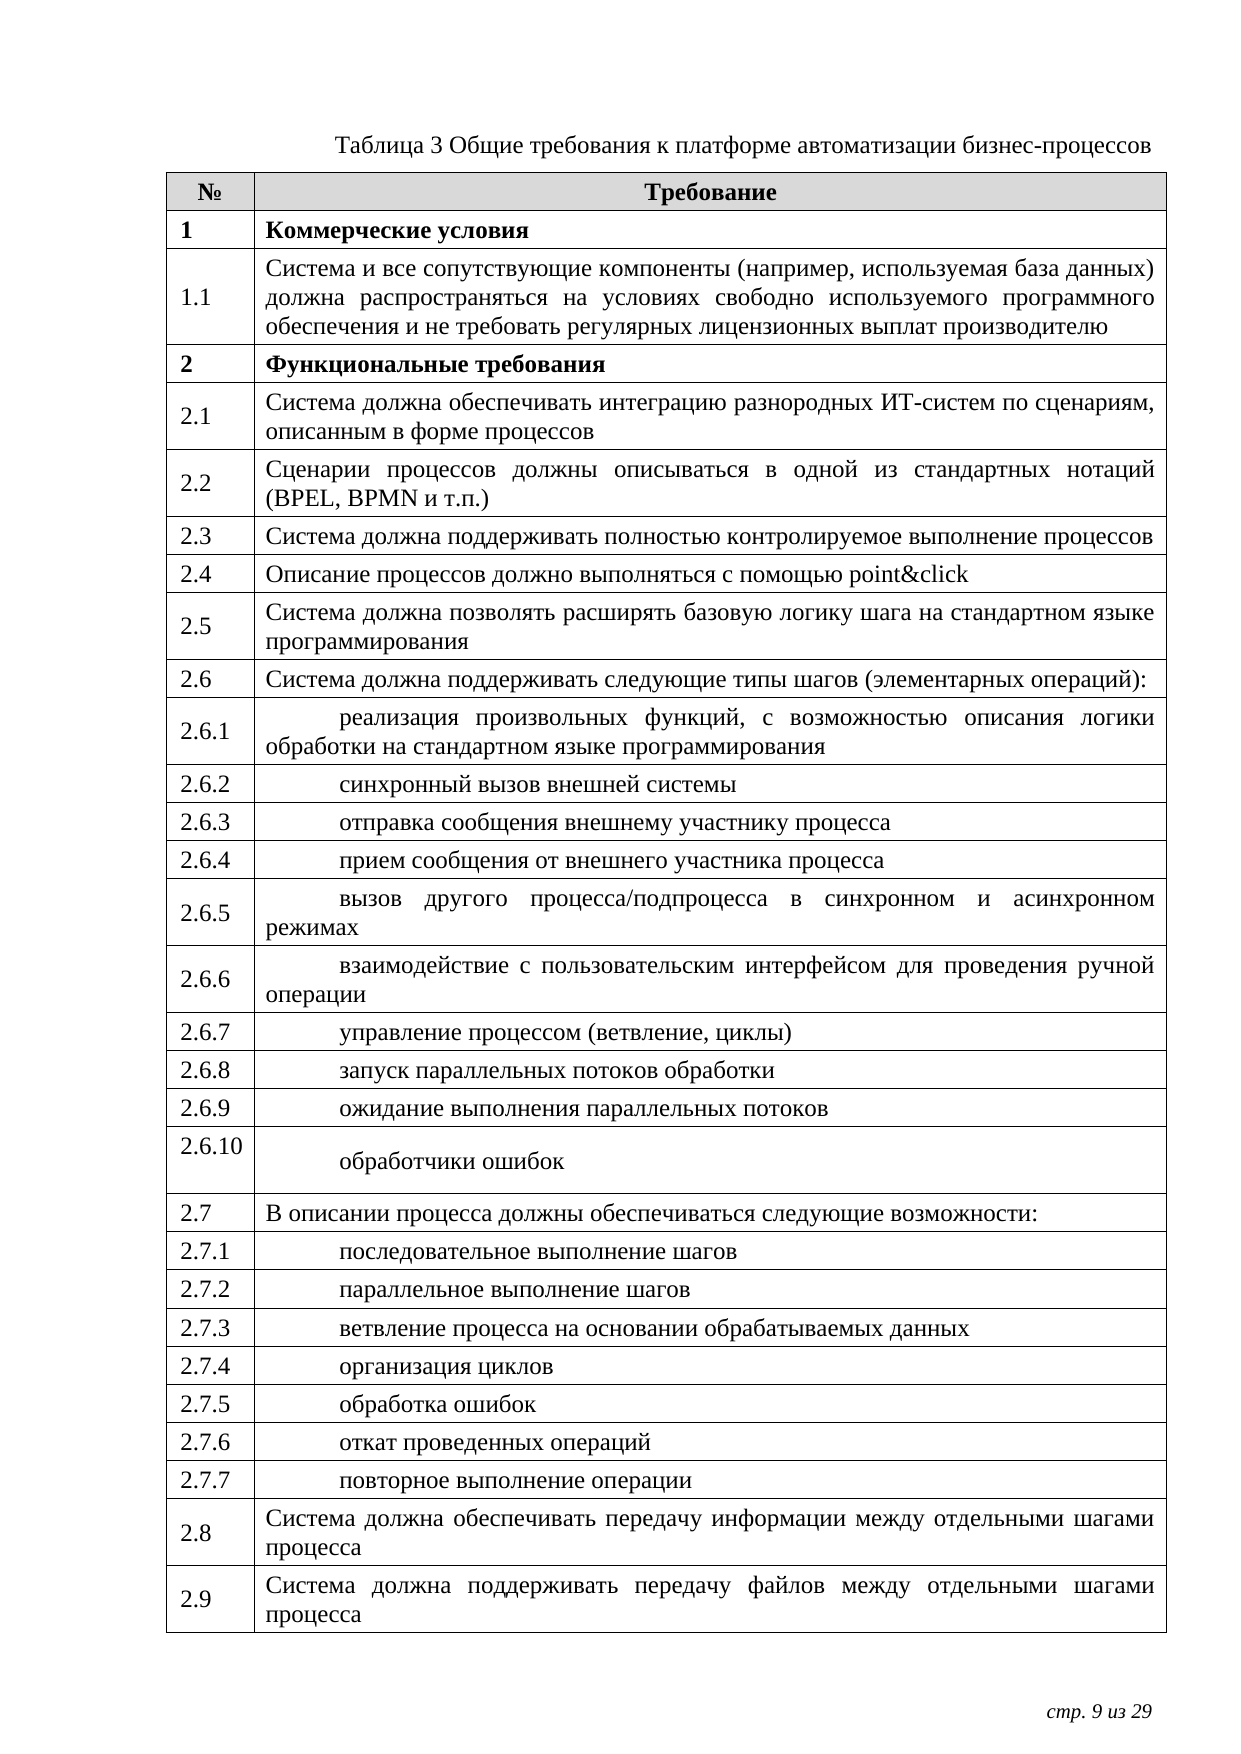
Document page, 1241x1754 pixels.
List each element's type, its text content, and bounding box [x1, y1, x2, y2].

table_cell [167, 1461, 254, 1498]
table_cell Система должна поддерживать полностью контролируемое выполнение процессов [255, 517, 1166, 554]
table_cell [167, 660, 254, 697]
table_cell Система и все сопутствующие компоненты (например, используемая база данных) должна распространяться на условиях свободно используемого программного обеспечения и не требовать регулярных лицензионных выплат производителю [255, 249, 1166, 344]
table_cell [167, 1309, 254, 1346]
table_cell Система должна обеспечивать интеграцию разнородных ИТ-систем по сценариям, описанным в форме процессов [255, 383, 1166, 449]
table_cell Функциональные требования [255, 345, 1166, 382]
table_cell повторное выполнение операции [255, 1461, 1166, 1498]
table_cell [167, 1347, 254, 1384]
table_cell вызов другого процесса/подпроцесса в синхронном и асинхронном режимах [255, 879, 1166, 945]
table_cell откат проведенных операций [255, 1423, 1166, 1460]
table_cell [167, 345, 254, 382]
table_cell [167, 879, 254, 945]
table_cell прием сообщения от внешнего участника процесса [255, 841, 1166, 878]
table_cell ветвление процесса на основании обрабатываемых данных [255, 1309, 1166, 1346]
table_cell [167, 383, 254, 449]
table_cell запуск параллельных потоков обработки [255, 1051, 1166, 1088]
table_cell [167, 1089, 254, 1126]
text Таблица 3 Общие требования к платформе автоматизации бизнес-процессов [177, 131, 1152, 159]
table_header Требование [255, 173, 1166, 210]
table_cell ожидание выполнения параллельных потоков [255, 1089, 1166, 1126]
table_cell [167, 1499, 254, 1565]
table_cell [167, 249, 254, 344]
table_cell реализация произвольных функций, с возможностью описания логики обработки на стандартном языке программирования [255, 698, 1166, 764]
table_cell [167, 1051, 254, 1088]
table_cell [167, 841, 254, 878]
table_cell взаимодействие с пользовательским интерфейсом для проведения ручной операции [255, 946, 1166, 1012]
table_cell [167, 211, 254, 248]
table_cell управление процессом (ветвление, циклы) [255, 1013, 1166, 1050]
table_cell Описание процессов должно выполняться с помощью point&click [255, 555, 1166, 592]
table_cell Сценарии процессов должны описываться в одной из стандартных нотаций (BPEL, BPMN и т.п.) [255, 450, 1166, 516]
table_cell [167, 593, 254, 659]
table_cell [167, 1385, 254, 1422]
table_cell Система должна обеспечивать передачу информации между отдельными шагами процесса [255, 1499, 1166, 1565]
table_cell [167, 517, 254, 554]
table_cell обработка ошибок [255, 1385, 1166, 1422]
table_header № [167, 173, 254, 210]
table_cell обработчики ошибок [255, 1127, 1166, 1193]
table_cell [167, 698, 254, 764]
table_cell [167, 1423, 254, 1460]
table_cell отправка сообщения внешнему участнику процесса [255, 803, 1166, 840]
table_cell [167, 1232, 254, 1269]
table_cell [167, 803, 254, 840]
table_cell [167, 450, 254, 516]
table_cell [167, 1127, 254, 1193]
table_cell [167, 1194, 254, 1231]
table_cell организация циклов [255, 1347, 1166, 1384]
table_cell Система должна позволять расширять базовую логику шага на стандартном языке программирования [255, 593, 1166, 659]
table_cell [167, 946, 254, 1012]
table_cell [167, 555, 254, 592]
table_cell синхронный вызов внешней системы [255, 765, 1166, 802]
table_cell [167, 1566, 254, 1632]
table_cell Система должна поддерживать передачу файлов между отдельными шагами процесса [255, 1566, 1166, 1632]
table_cell [167, 1270, 254, 1307]
table_cell Система должна поддерживать следующие типы шагов (элементарных операций): [255, 660, 1166, 697]
table_cell В описании процесса должны обеспечиваться следующие возможности: [255, 1194, 1166, 1231]
table_cell [167, 765, 254, 802]
table_cell [167, 1013, 254, 1050]
table_cell последовательное выполнение шагов [255, 1232, 1166, 1269]
table_cell Коммерческие условия [255, 211, 1166, 248]
table_cell параллельное выполнение шагов [255, 1270, 1166, 1307]
